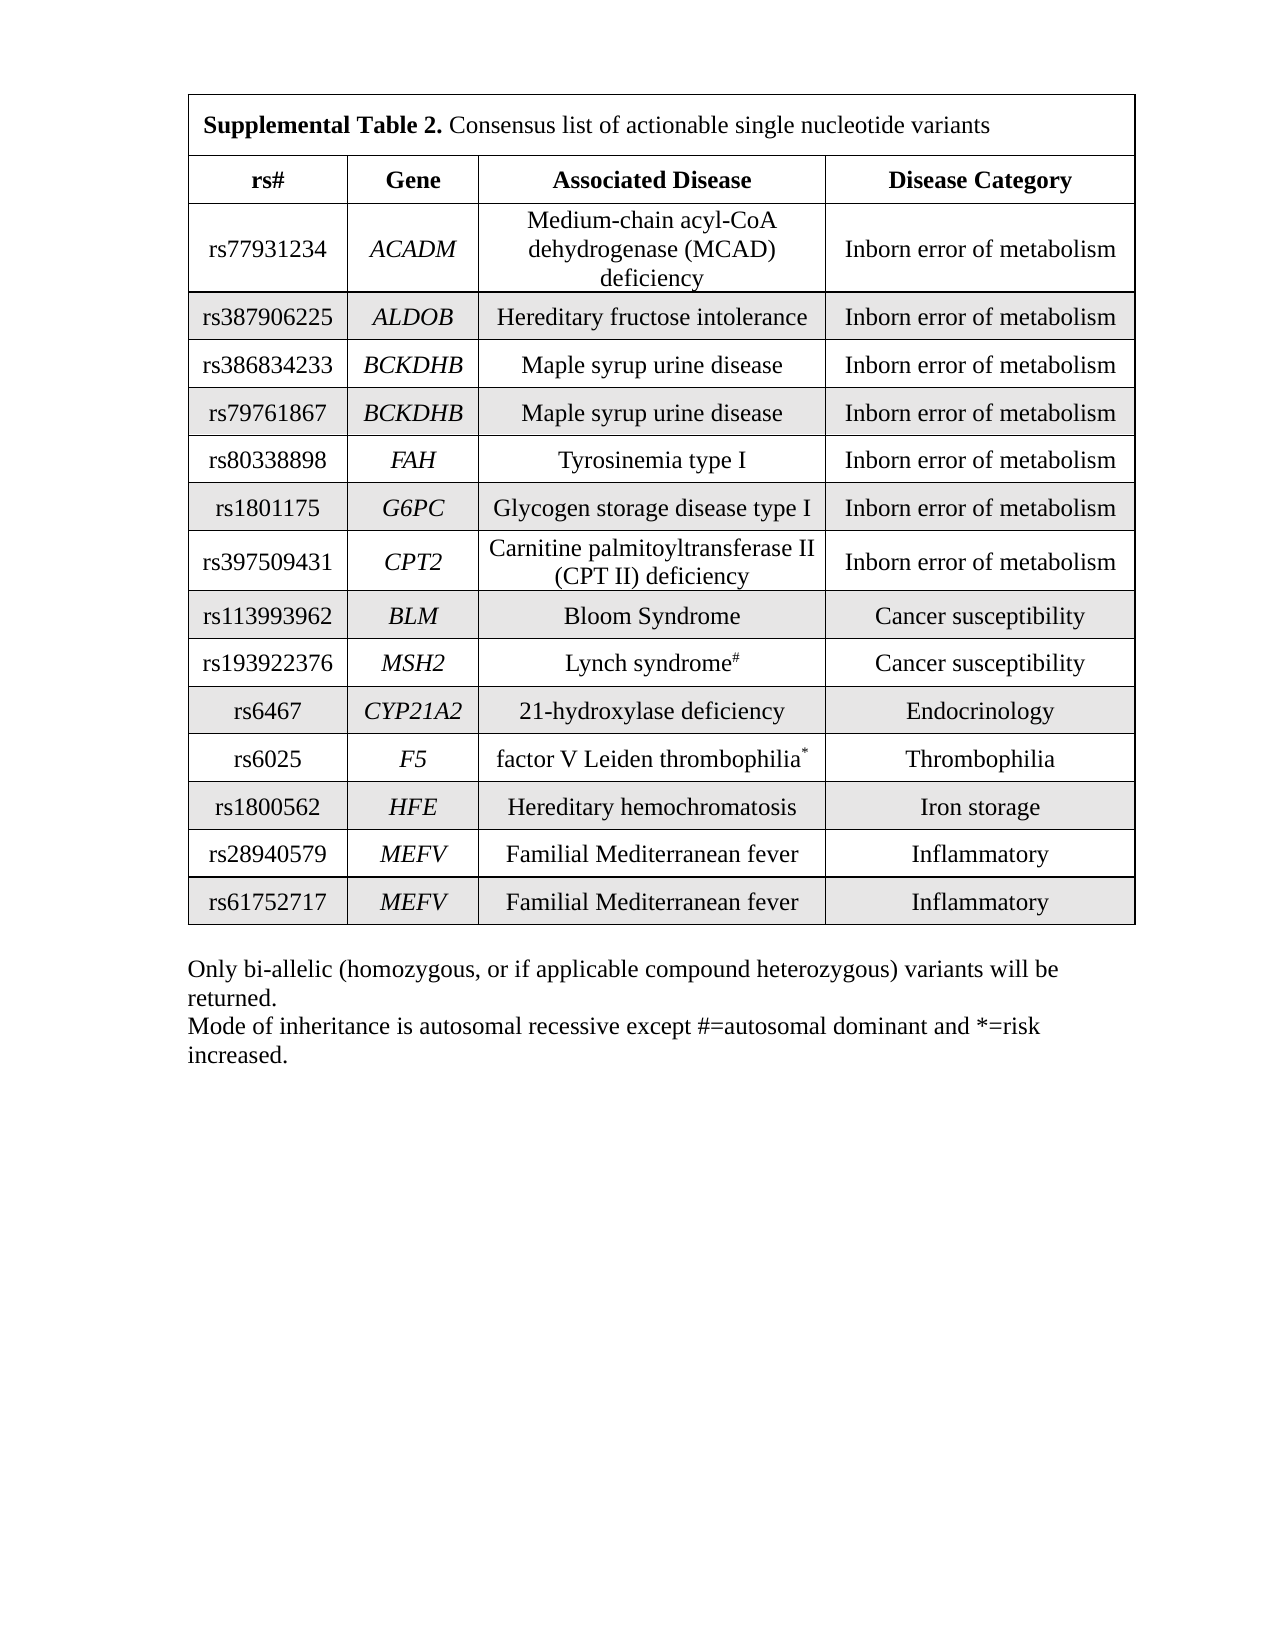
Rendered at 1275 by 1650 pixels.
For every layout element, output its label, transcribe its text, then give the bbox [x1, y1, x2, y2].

table_cell Inborn error of metabolism [826, 436, 1134, 482]
table_cell Maple syrup urine disease [479, 388, 825, 434]
table_cell Inborn error of metabolism [826, 204, 1134, 291]
table_cell rs397509431 [189, 531, 347, 590]
table_cell rs1801175 [189, 483, 347, 530]
table_cell F5 [348, 734, 478, 781]
table_cell Familial Mediterranean fever [479, 878, 825, 924]
table_cell HFE [348, 782, 478, 829]
table_cell Gene [348, 156, 478, 203]
table_cell Disease Category [826, 156, 1134, 203]
table_cell Iron storage [826, 782, 1134, 829]
table_cell rs193922376 [189, 639, 347, 686]
table_cell rs61752717 [189, 878, 347, 924]
table_cell Hereditary fructose intolerance [479, 293, 825, 339]
table_cell BCKDHB [348, 388, 478, 434]
table_cell MEFV [348, 878, 478, 924]
table_cell G6PC [348, 483, 478, 530]
table_cell Supplemental Table 2. Consensus list of actionable single nucleotide variants [189, 95, 1134, 155]
table_cell rs1800562 [189, 782, 347, 829]
table_cell CYP21A2 [348, 687, 478, 733]
table_cell rs77931234 [189, 204, 347, 291]
table_cell 21-hydroxylase deficiency [479, 687, 825, 733]
table_cell rs79761867 [189, 388, 347, 434]
table_cell rs387906225 [189, 293, 347, 339]
table_cell Inborn error of metabolism [826, 388, 1134, 434]
table_cell Endocrinology [826, 687, 1134, 733]
table_cell Inborn error of metabolism [826, 483, 1134, 530]
table_cell Inflammatory [826, 878, 1134, 924]
table_cell rs113993962 [189, 591, 347, 638]
table_cell rs# [189, 156, 347, 203]
table_cell BLM [348, 591, 478, 638]
table_cell ACADM [348, 204, 478, 291]
table_cell BCKDHB [348, 340, 478, 387]
table_cell rs80338898 [189, 436, 347, 482]
table_cell rs28940579 [189, 830, 347, 876]
table_cell Familial Mediterranean fever [479, 830, 825, 876]
table_cell Associated Disease [479, 156, 825, 203]
table_cell rs6467 [189, 687, 347, 733]
table_cell Inborn error of metabolism [826, 531, 1134, 590]
table_cell ALDOB [348, 293, 478, 339]
table_cell Medium-chain acyl-CoA dehydrogenase (MCAD) deficiency [479, 204, 825, 291]
table_cell FAH [348, 436, 478, 482]
table_cell Maple syrup urine disease [479, 340, 825, 387]
table_cell Hereditary hemochromatosis [479, 782, 825, 829]
table_cell Cancer susceptibility [826, 591, 1134, 638]
text Only bi-allelic (homozygous, or if applicable compound heterozygous) variants will be returned. [187, 954, 1087, 1011]
table_cell Glycogen storage disease type I [479, 483, 825, 530]
table_cell Lynch syndrome# [479, 639, 825, 686]
table_cell Inborn error of metabolism [826, 340, 1134, 387]
table_cell Inborn error of metabolism [826, 293, 1134, 339]
table_cell Cancer susceptibility [826, 639, 1134, 686]
table_cell CPT2 [348, 531, 478, 590]
table_cell Carnitine palmitoyltransferase II (CPT II) deficiency [479, 531, 825, 590]
text Mode of inheritance is autosomal recessive except #=autosomal dominant and *=risk increased. [187, 1011, 1087, 1069]
table_cell rs6025 [189, 734, 347, 781]
table_cell rs386834233 [189, 340, 347, 387]
table_cell Tyrosinemia type I [479, 436, 825, 482]
table_cell factor V Leiden thrombophilia* [479, 734, 825, 781]
table_cell MSH2 [348, 639, 478, 686]
table_cell MEFV [348, 830, 478, 876]
table_cell Inflammatory [826, 830, 1134, 876]
table_cell Thrombophilia [826, 734, 1134, 781]
table_cell Bloom Syndrome [479, 591, 825, 638]
